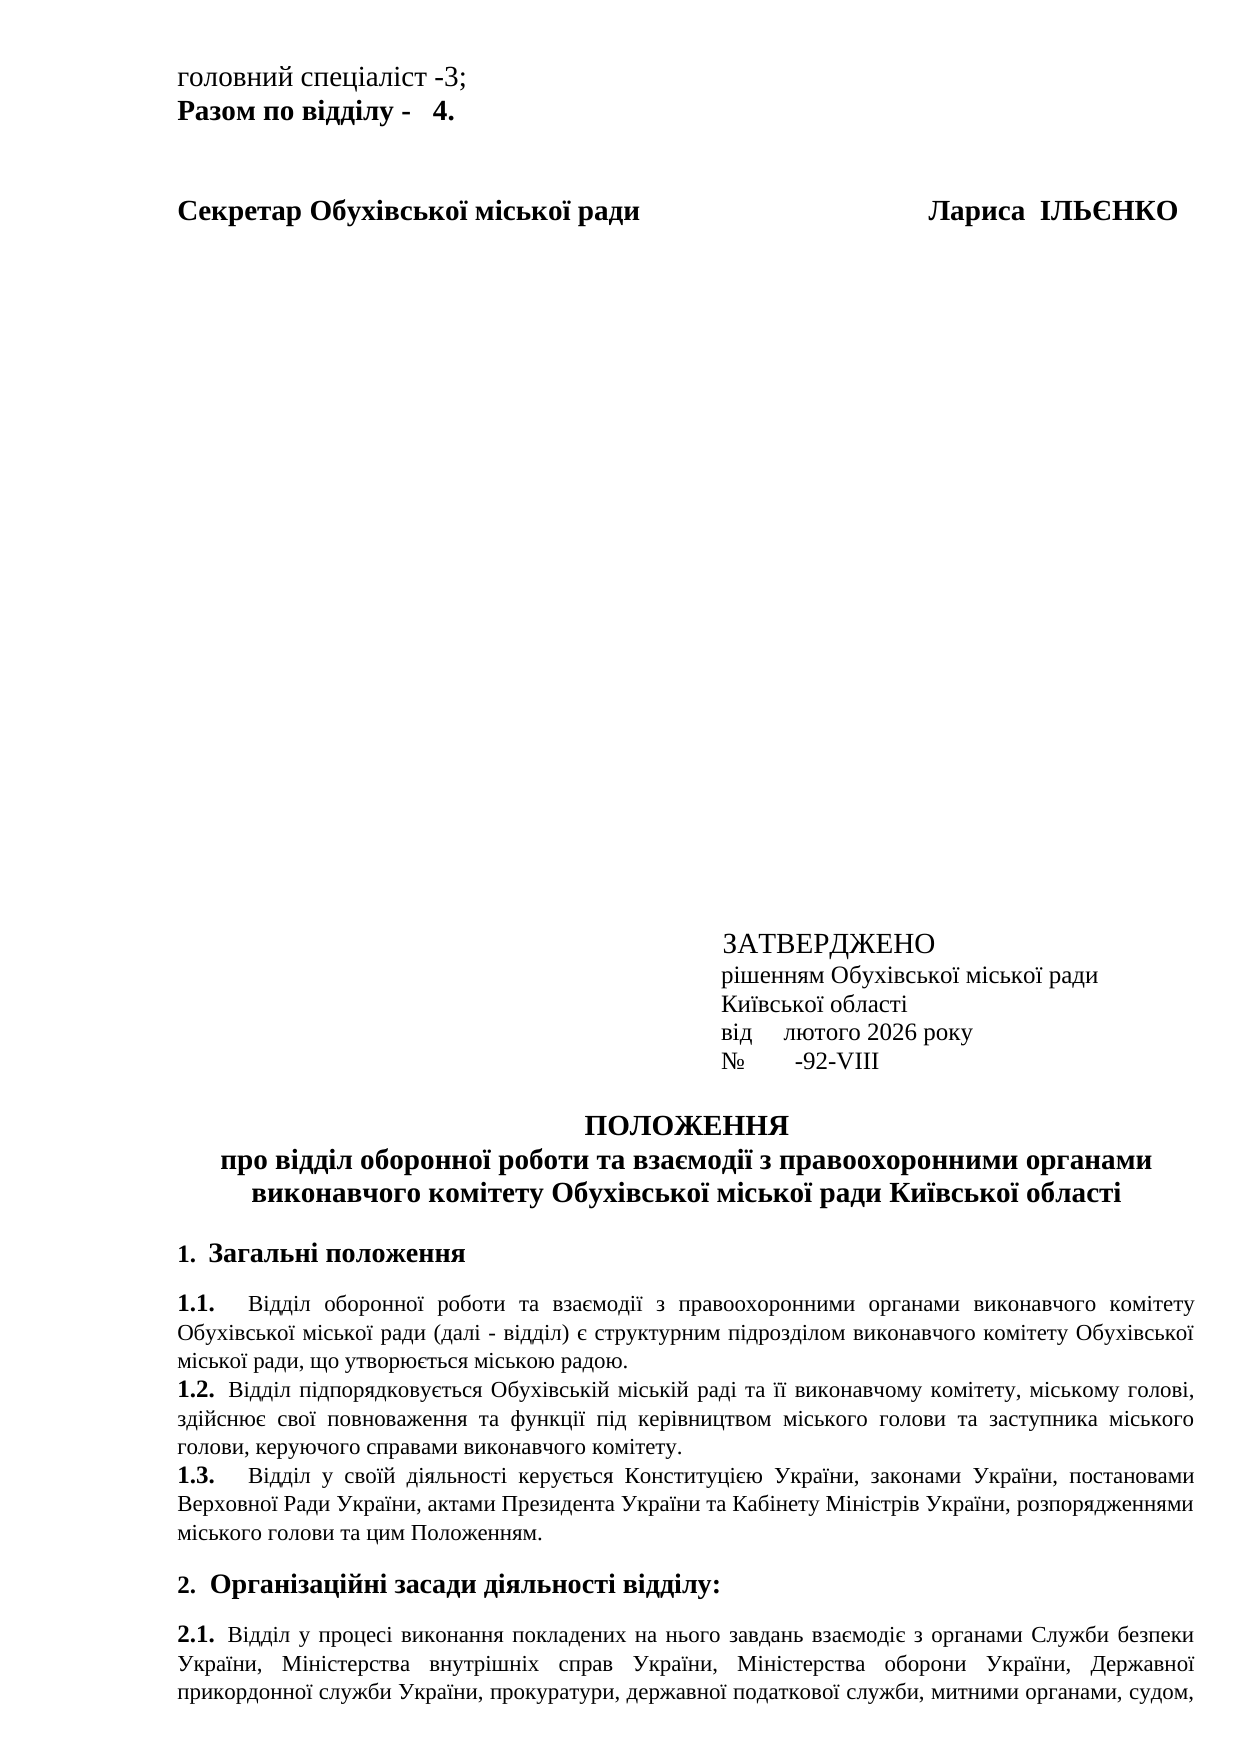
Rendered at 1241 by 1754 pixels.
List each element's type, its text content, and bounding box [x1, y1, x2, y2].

text рішенням Обухівської міської ради [177, 960, 1196, 989]
text ПОЛОЖЕННЯ про відділ оборонної роботи та взаємодії з правоохоронними органами виконавчого комітету Обухівської міської ради Київської області [177, 1108, 1196, 1209]
list Відділ у своїй діяльності керується Конституцією України, законами України, постановами Верховної Ради України, актами Президента України та Кабінету Міністрів України, розпорядженнями міського голови та цим Положенням. [177, 1460, 1196, 1546]
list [177, 1620, 1196, 1705]
text № -92-VIII [177, 1046, 1196, 1075]
text від лютого 2026 року [177, 1017, 1196, 1046]
list Загальні положення [177, 1243, 1196, 1268]
text Разом по відділу - 4. [177, 93, 1196, 126]
text ЗАТВЕРДЖЕНО [693, 926, 1196, 960]
list Відділ оборонної роботи та взаємодії з правоохоронними органами виконавчого комітету Обухівської міської ради (далі - відділ) є структурним підрозділом виконавчого комітету Обухівської міської ради, що утворюється міською радою. [177, 1289, 1196, 1375]
list Організаційні засади діяльності відділу: [177, 1574, 1196, 1599]
text Київської області [177, 989, 1196, 1017]
text Секретар Обухівської міської ради Лариса ІЛЬЄНКО [177, 193, 1196, 227]
text головний спеціаліст -3; [177, 59, 1176, 93]
list Відділ підпорядковується Обухівській міській раді та її виконавчому комітету, міському голові, здійснює свої повноваження та функції під керівництвом міського голови та заступника міського голови, керуючого справами виконавчого комітету. [177, 1375, 1196, 1460]
